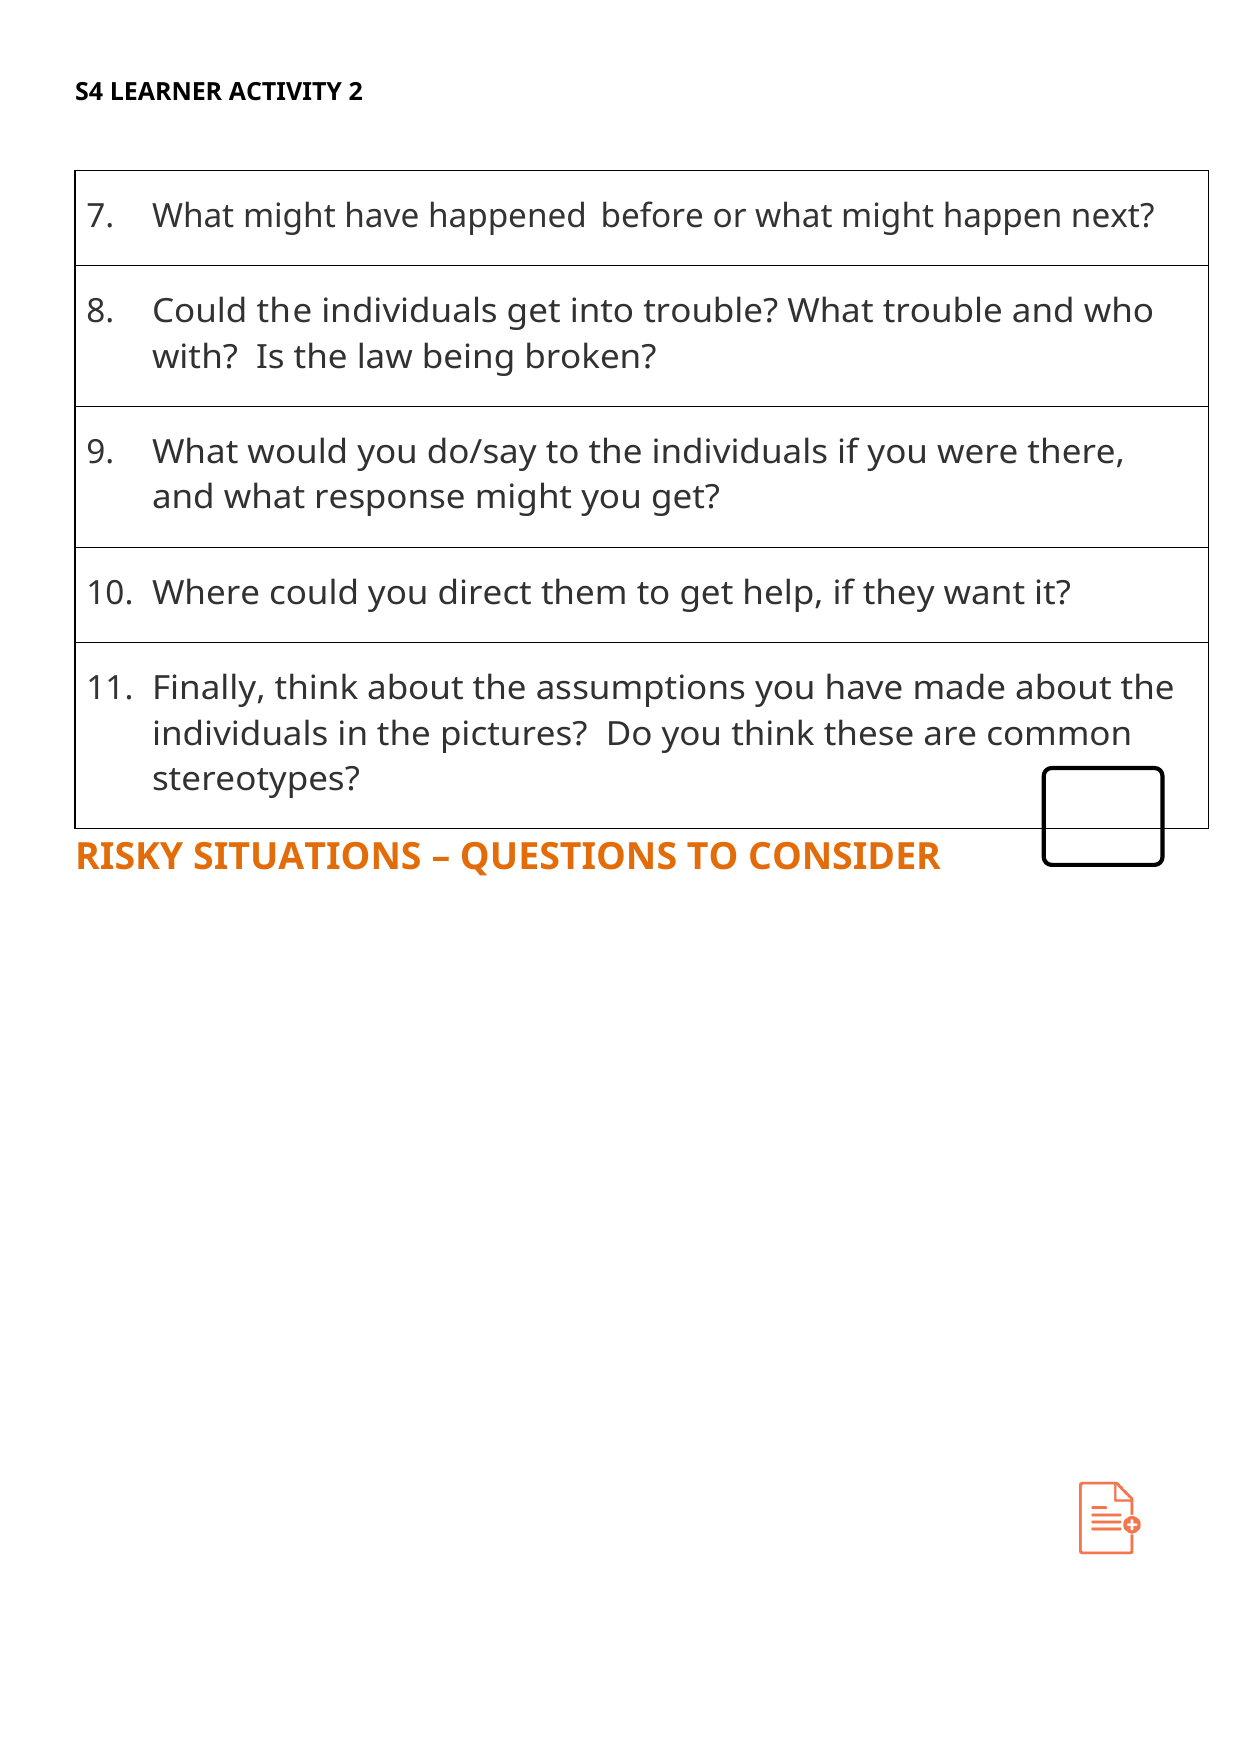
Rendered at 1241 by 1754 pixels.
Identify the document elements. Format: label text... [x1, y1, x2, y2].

table_cell [76, 171, 141, 265]
table_cell [76, 266, 141, 406]
table_cell What would you do/say to the individuals if you were there, and what response might you get? [141, 407, 1208, 547]
table_cell Could the individuals get into trouble? What trouble and who with? Is the law being broken? [141, 266, 1208, 406]
text RISKY SITUATIONS – questions to consider [75, 829, 1165, 880]
picture [1068, 1473, 1144, 1558]
table_cell [76, 407, 141, 547]
table_cell Finally, think about the assumptions you have made about the individuals in the pictures? Do you think these are common stereotypes? [141, 643, 1208, 828]
table_cell What might have happened before or what might happen next? [141, 171, 1208, 265]
table_cell [76, 643, 141, 828]
table_cell Where could you direct them to get help, if they want it? [141, 548, 1208, 642]
table_cell [76, 548, 141, 642]
